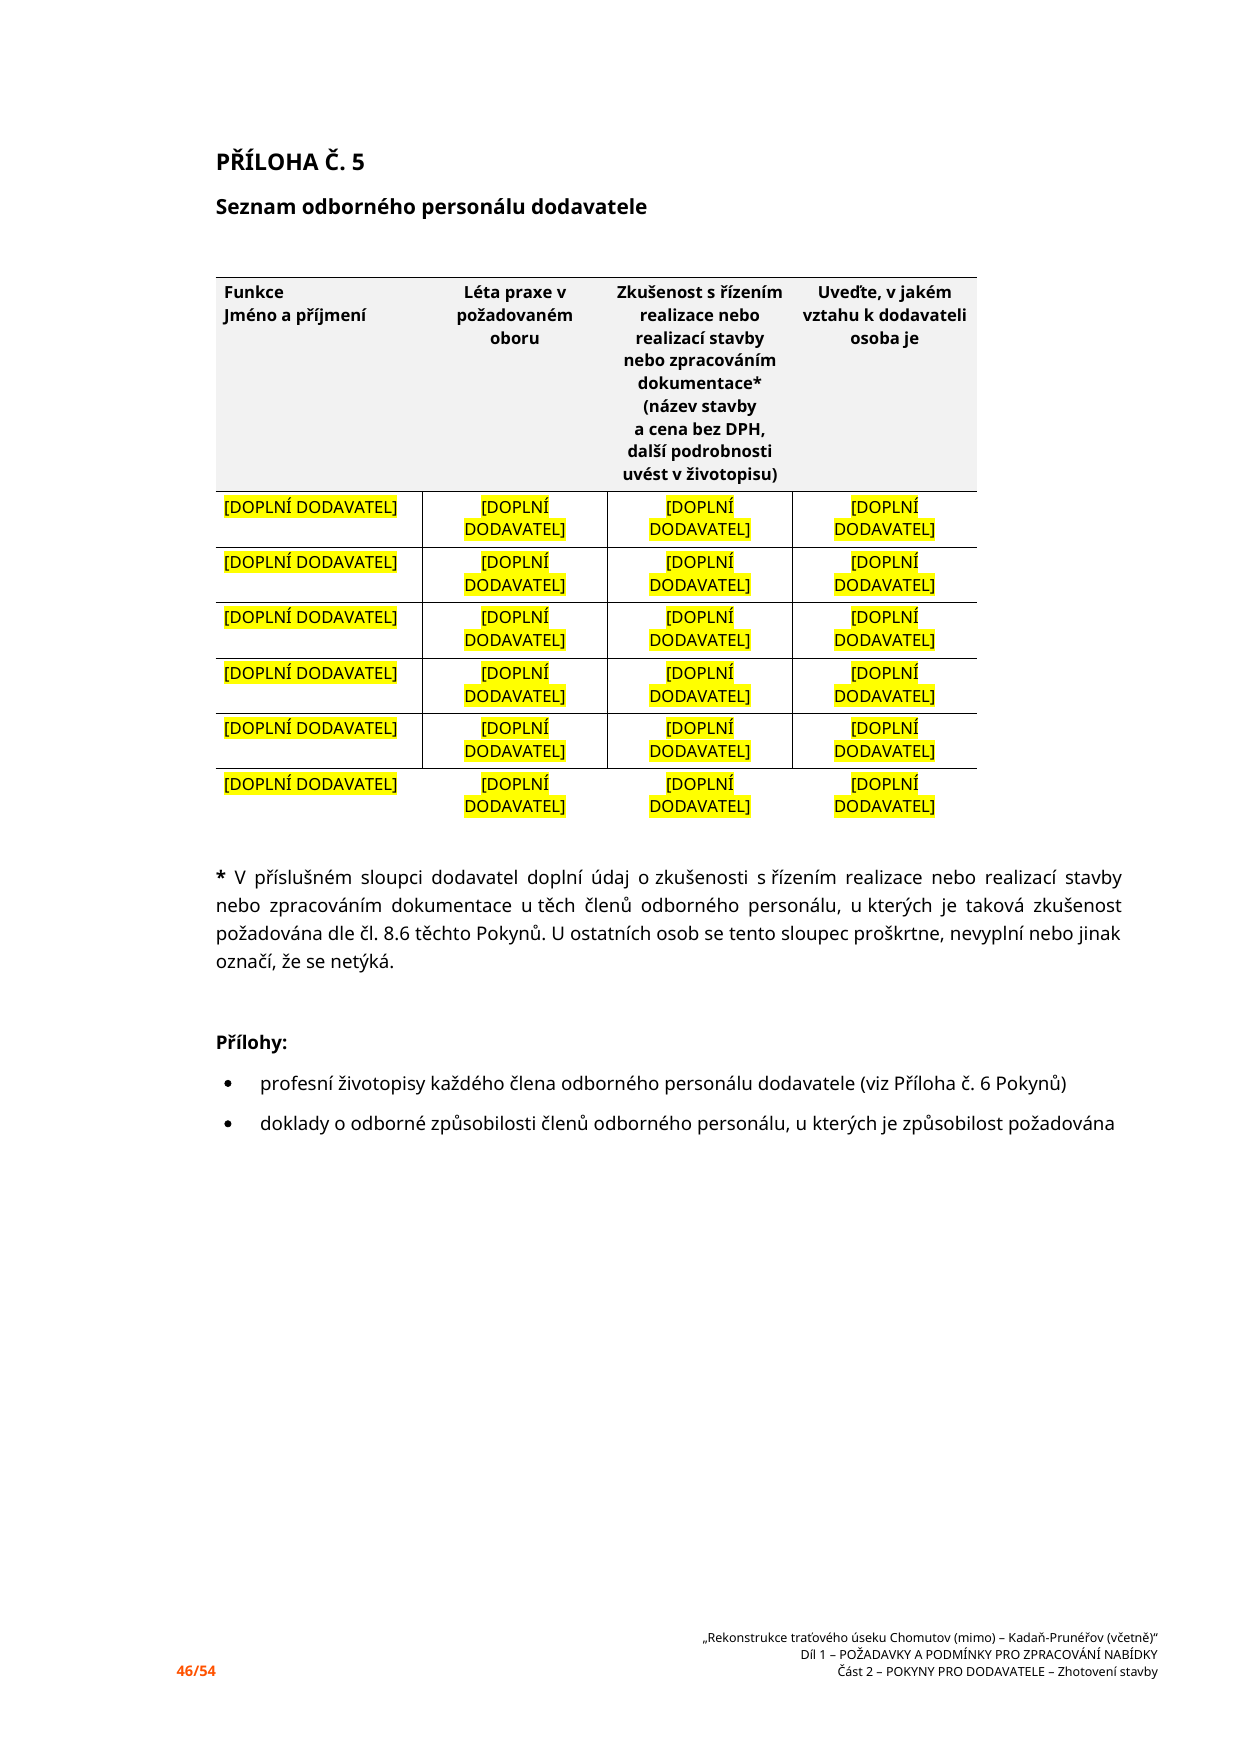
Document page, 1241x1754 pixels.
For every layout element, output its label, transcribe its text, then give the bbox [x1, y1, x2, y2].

text Přílohy: [216, 1029, 1122, 1055]
table_cell [DOPLNÍ DODAVATEL] [793, 603, 977, 657]
table_cell [DOPLNÍ DODAVATEL] [216, 603, 422, 657]
table_cell [DOPLNÍ DODAVATEL] [607, 769, 792, 824]
table_cell [DOPLNÍ DODAVATEL] [608, 659, 792, 713]
table_cell [DOPLNÍ DODAVATEL] [793, 714, 977, 768]
table_header Funkce Jméno a příjmení [216, 278, 422, 491]
table_header Zkušenost s řízením realizace nebo realizací stavby nebo zpracováním dokumentace* (název stavby a cena bez DPH, další podrobnosti uvést v životopisu) [607, 278, 792, 491]
table_cell [DOPLNÍ DODAVATEL] [608, 548, 792, 602]
table_cell [DOPLNÍ DODAVATEL] [216, 769, 422, 824]
text Seznam odborného personálu dodavatele [216, 192, 1122, 221]
table_cell [DOPLNÍ DODAVATEL] [793, 548, 977, 602]
table_cell [DOPLNÍ DODAVATEL] [423, 659, 607, 713]
table_cell [DOPLNÍ DODAVATEL] [608, 603, 792, 657]
table_cell [DOPLNÍ DODAVATEL] [216, 492, 422, 547]
table_cell [DOPLNÍ DODAVATEL] [216, 714, 422, 768]
table_cell [DOPLNÍ DODAVATEL] [216, 659, 422, 713]
table_header Uveďte, v jakém vztahu k dodavateli osoba je [792, 278, 977, 491]
text profesní životopisy každého člena odborného personálu dodavatele (viz Příloha č. 6 Pokynů) [224, 1070, 1122, 1095]
table_cell [DOPLNÍ DODAVATEL] [423, 714, 607, 768]
text Příloha č. 5 [216, 146, 1122, 177]
table_cell [DOPLNÍ DODAVATEL] [608, 714, 792, 768]
table_cell [DOPLNÍ DODAVATEL] [423, 603, 607, 657]
table_cell [DOPLNÍ DODAVATEL] [216, 548, 422, 602]
table_cell [DOPLNÍ DODAVATEL] [793, 492, 977, 547]
table_header Léta praxe v požadovaném oboru [422, 278, 607, 491]
text * V příslušném sloupci dodavatel doplní údaj o zkušenosti s řízením realizace nebo realizací stavby nebo zpracováním dokumentace u těch členů odborného personálu, u kterých je taková zkušenost požadována dle čl. 8.6 těchto Pokynů. U ostatních osob se tento sloupec proškrtne, nevyplní nebo jinak označí, že se netýká. [216, 864, 1122, 974]
table_cell [DOPLNÍ DODAVATEL] [793, 659, 977, 713]
table_cell [DOPLNÍ DODAVATEL] [423, 492, 607, 547]
table_cell [DOPLNÍ DODAVATEL] [608, 492, 792, 547]
table_cell [DOPLNÍ DODAVATEL] [792, 769, 977, 824]
table_cell [DOPLNÍ DODAVATEL] [423, 548, 607, 602]
text doklady o odborné způsobilosti členů odborného personálu, u kterých je způsobilost požadována [224, 1110, 1122, 1136]
table_cell [DOPLNÍ DODAVATEL] [422, 769, 607, 824]
